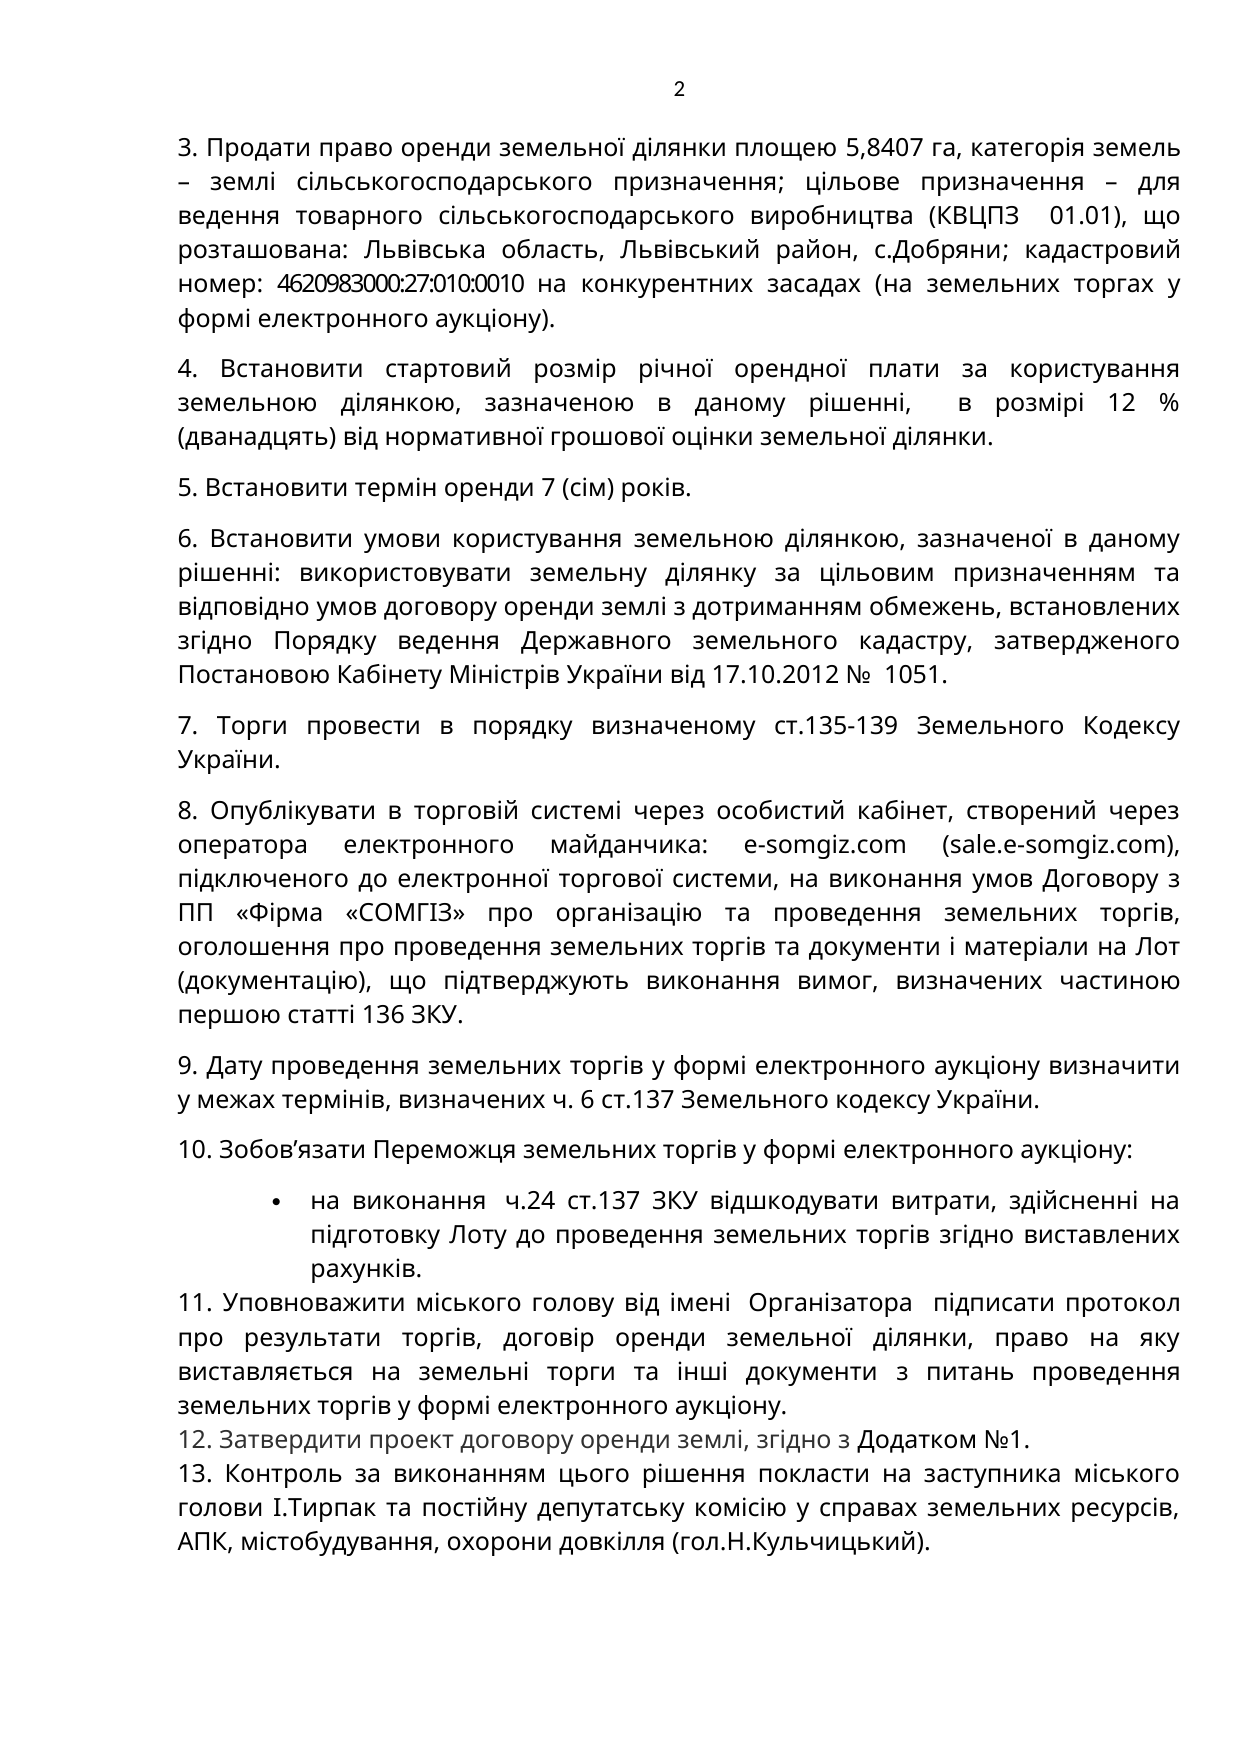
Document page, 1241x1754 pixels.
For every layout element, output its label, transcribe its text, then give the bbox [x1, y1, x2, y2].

text 12. Затвердити проект договору оренди землі, згідно з Додатком №1. [977, 1421, 1181, 1455]
text 4. Встановити стартовий розмір річної орендної плати за користування земельною ділянкою, зазначеною в даному рішенні, в розмірі 12 % (дванадцять) від нормативної грошової оцінки земельної ділянки. [177, 351, 1181, 453]
list на виконання ч.24 ст.137 ЗКУ відшкодувати витрати, здійсненні на підготовку Лоту до проведення земельних торгів згідно виставлених рахунків. [273, 1183, 1181, 1285]
text 7. Торги провести в порядку визначеному ст.135-139 Земельного Кодексу України. [177, 707, 1181, 776]
text 9. Дату проведення земельних торгів у формі електронного аукціону визначити у межах термінів, визначених ч. 6 ст.137 Земельного кодексу України. [177, 1047, 1181, 1116]
text 5. Встановити термін оренди 7 (сім) років. [177, 470, 1181, 504]
text 11. Уповноважити міського голову від імені Організатора підписати протокол про результати торгів, договір оренди земельної ділянки, право на яку виставляється на земельні торги та інші документи з питань проведення земельних торгів у формі електронного аукціону. [177, 1285, 1181, 1421]
text 6. Встановити умови користування земельною ділянкою, зазначеної в даному рішенні: використовувати земельну ділянку за цільовим призначенням та відповідно умов договору оренди землі з дотриманням обмежень, встановлених згідно Порядку ведення Державного земельного кадастру, затвердженого Постановою Кабінету Міністрів України від 17.10.2012 № 1051. [177, 521, 1181, 691]
text 8. Опублікувати в торговій системі через особистий кабінет, створений через оператора електронного майданчика: e-somgiz.com (sale.e-somgiz.com), підключеного до електронної торгової системи, на виконання умов Договору з ПП «Фірма «СОМГІЗ» про організацію та проведення земельних торгів, оголошення про проведення земельних торгів та документи і матеріали на Лот (документацію), що підтверджують виконання вимог, визначених частиною першою статті 136 ЗКУ. [177, 792, 1181, 1031]
text 13. Контроль за виконанням цього рішення покласти на заступника міського голови І.Тирпак та постійну депутатську комісію у справах земельних ресурсів, АПК, містобудування, охорони довкілля (гол.Н.Кульчицький). [177, 1455, 1181, 1558]
text 3. Продати право оренди земельної ділянки площею 5,8407 га, категорія земель – землі сільськогосподарського призначення; цільове призначення – для ведення товарного сільськогосподарського виробництва (КВЦПЗ 01.01), що розташована: Львівська область, Львівський район, с.Добряни; кадастровий номер: 4620983000:27:010:0010 на конкурентних засадах (на земельних торгах у формі електронного аукціону). [177, 130, 1181, 334]
text 10. Зобов’язати Переможця земельних торгів у формі електронного аукціону: [177, 1132, 1181, 1166]
